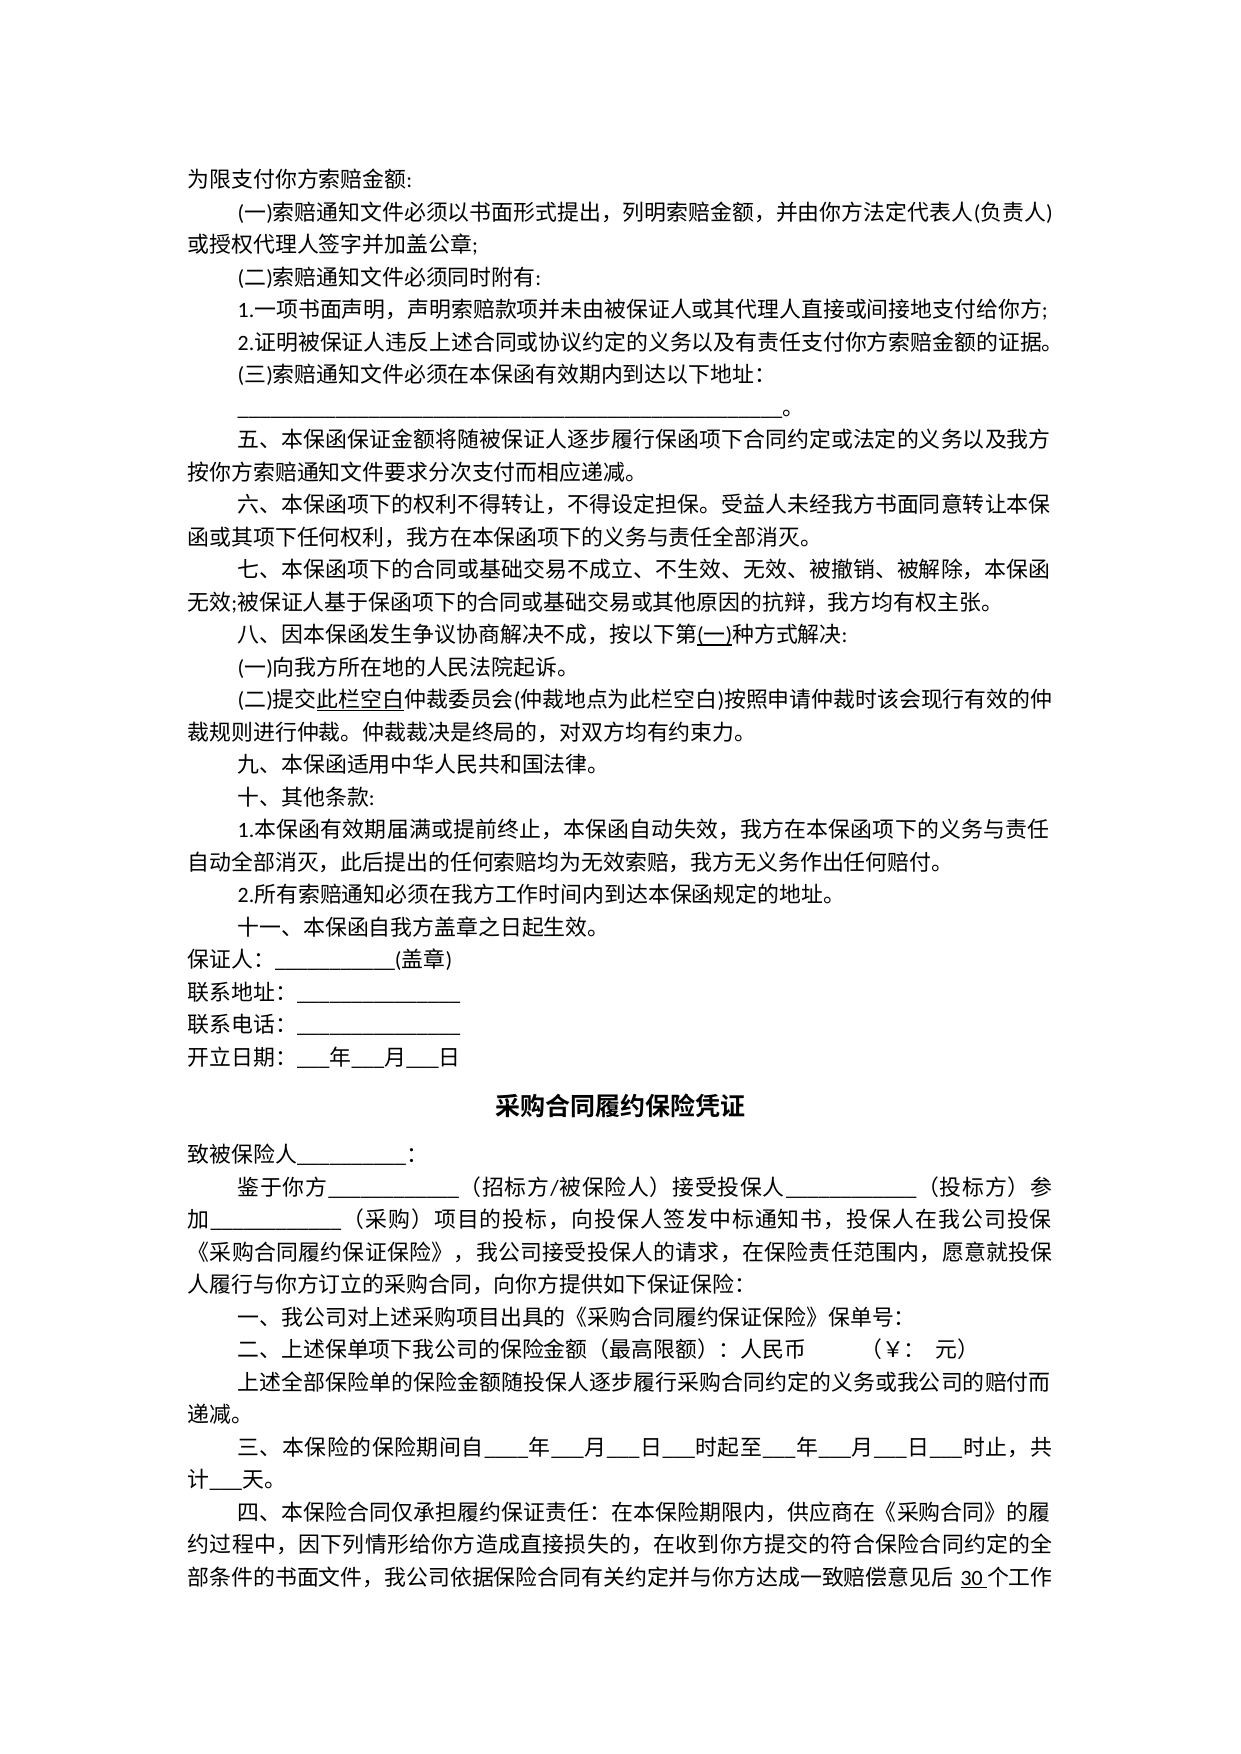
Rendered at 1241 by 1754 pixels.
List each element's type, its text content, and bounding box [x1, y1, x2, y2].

text 六、本保函项下的权利不得转让，不得设定担保。受益人未经我方书面同意转让本保函或其项下任何权利，我方在本保函项下的义务与责任全部消灭。 [187, 487, 1053, 552]
text 上述全部保险单的保险金额随投保人逐步履行采购合同约定的义务或我公司的赔付而递减。 [187, 1364, 1053, 1429]
text (一)索赔通知文件必须以书面形式提出，列明索赔金额，并由你方法定代表人(负责人)或授权代理人签字并加盖公章; [187, 194, 1053, 259]
text 一、我公司对上述采购项目出具的《采购合同履约保证保险》保单号： [187, 1299, 1053, 1332]
text 三、本保险的保险期间自____年___月___日___时起至___年___月___日___时止，共计___天。 [187, 1429, 1053, 1494]
text 开立日期：___年___月___日 [187, 1039, 1053, 1072]
text 十、其他条款: [187, 779, 1053, 812]
text 1.一项书面声明，声明索赔款项并未由被保证人或其代理人直接或间接地支付给你方; [187, 292, 1053, 324]
text 1.本保函有效期届满或提前终止，本保函自动失效，我方在本保函项下的义务与责任自动全部消灭，此后提出的任何索赔均为无效索赔，我方无义务作出任何赔付。 [187, 812, 1053, 877]
text 致被保险人__________： [187, 1137, 1053, 1169]
text (一)向我方所在地的人民法院起诉。 [187, 649, 1053, 682]
text 采购合同履约保险凭证 [187, 1072, 1053, 1137]
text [187, 1494, 1053, 1592]
text 七、本保函项下的合同或基础交易不成立、不生效、无效、被撤销、被解除，本保函无效;被保证人基于保函项下的合同或基础交易或其他原因的抗辩，我方均有权主张。 [187, 552, 1053, 617]
text (三)索赔通知文件必须在本保函有效期内到达以下地址： [187, 357, 1053, 389]
text 2.证明被保证人违反上述合同或协议约定的义务以及有责任支付你方索赔金额的证据。 [187, 324, 1053, 357]
text 十一、本保函自我方盖章之日起生效。 [187, 909, 1053, 942]
text 九、本保函适用中华人民共和国法律。 [187, 747, 1053, 779]
text 鉴于你方____________（招标方/被保险人）接受投保人____________（投标方）参加____________（采购）项目的投标，向投保人签发中标通知书，投保人在我公司投保《采购合同履约保证保险》，我公司接受投保人的请求，在保险责任范围内，愿意就投保人履行与你方订立的采购合同，向你方提供如下保证保险： [187, 1169, 1053, 1299]
text 2.所有索赔通知必须在我方工作时间内到达本保函规定的地址。 [187, 877, 1053, 909]
text 联系电话：_______________ [187, 1007, 1053, 1039]
text 八、因本保函发生争议协商解决不成，按以下第(一)种方式解决: [187, 617, 1053, 649]
text 保证人：___________(盖章) [187, 942, 1053, 974]
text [187, 162, 1053, 194]
text 二、上述保单项下我公司的保险金额（最高限额）：人民币 （￥： 元） [187, 1332, 1053, 1364]
text __________________________________________________。 [187, 389, 1053, 422]
text 五、本保函保证金额将随被保证人逐步履行保函项下合同约定或法定的义务以及我方按你方索赔通知文件要求分次支付而相应递减。 [187, 422, 1053, 487]
text (二)索赔通知文件必须同时附有: [187, 259, 1053, 292]
text 联系地址：_______________ [187, 974, 1053, 1007]
text (二)提交此栏空白仲裁委员会(仲裁地点为此栏空白)按照申请仲裁时该会现行有效的仲裁规则进行仲裁。仲裁裁决是终局的，对双方均有约束力。 [187, 682, 1053, 747]
